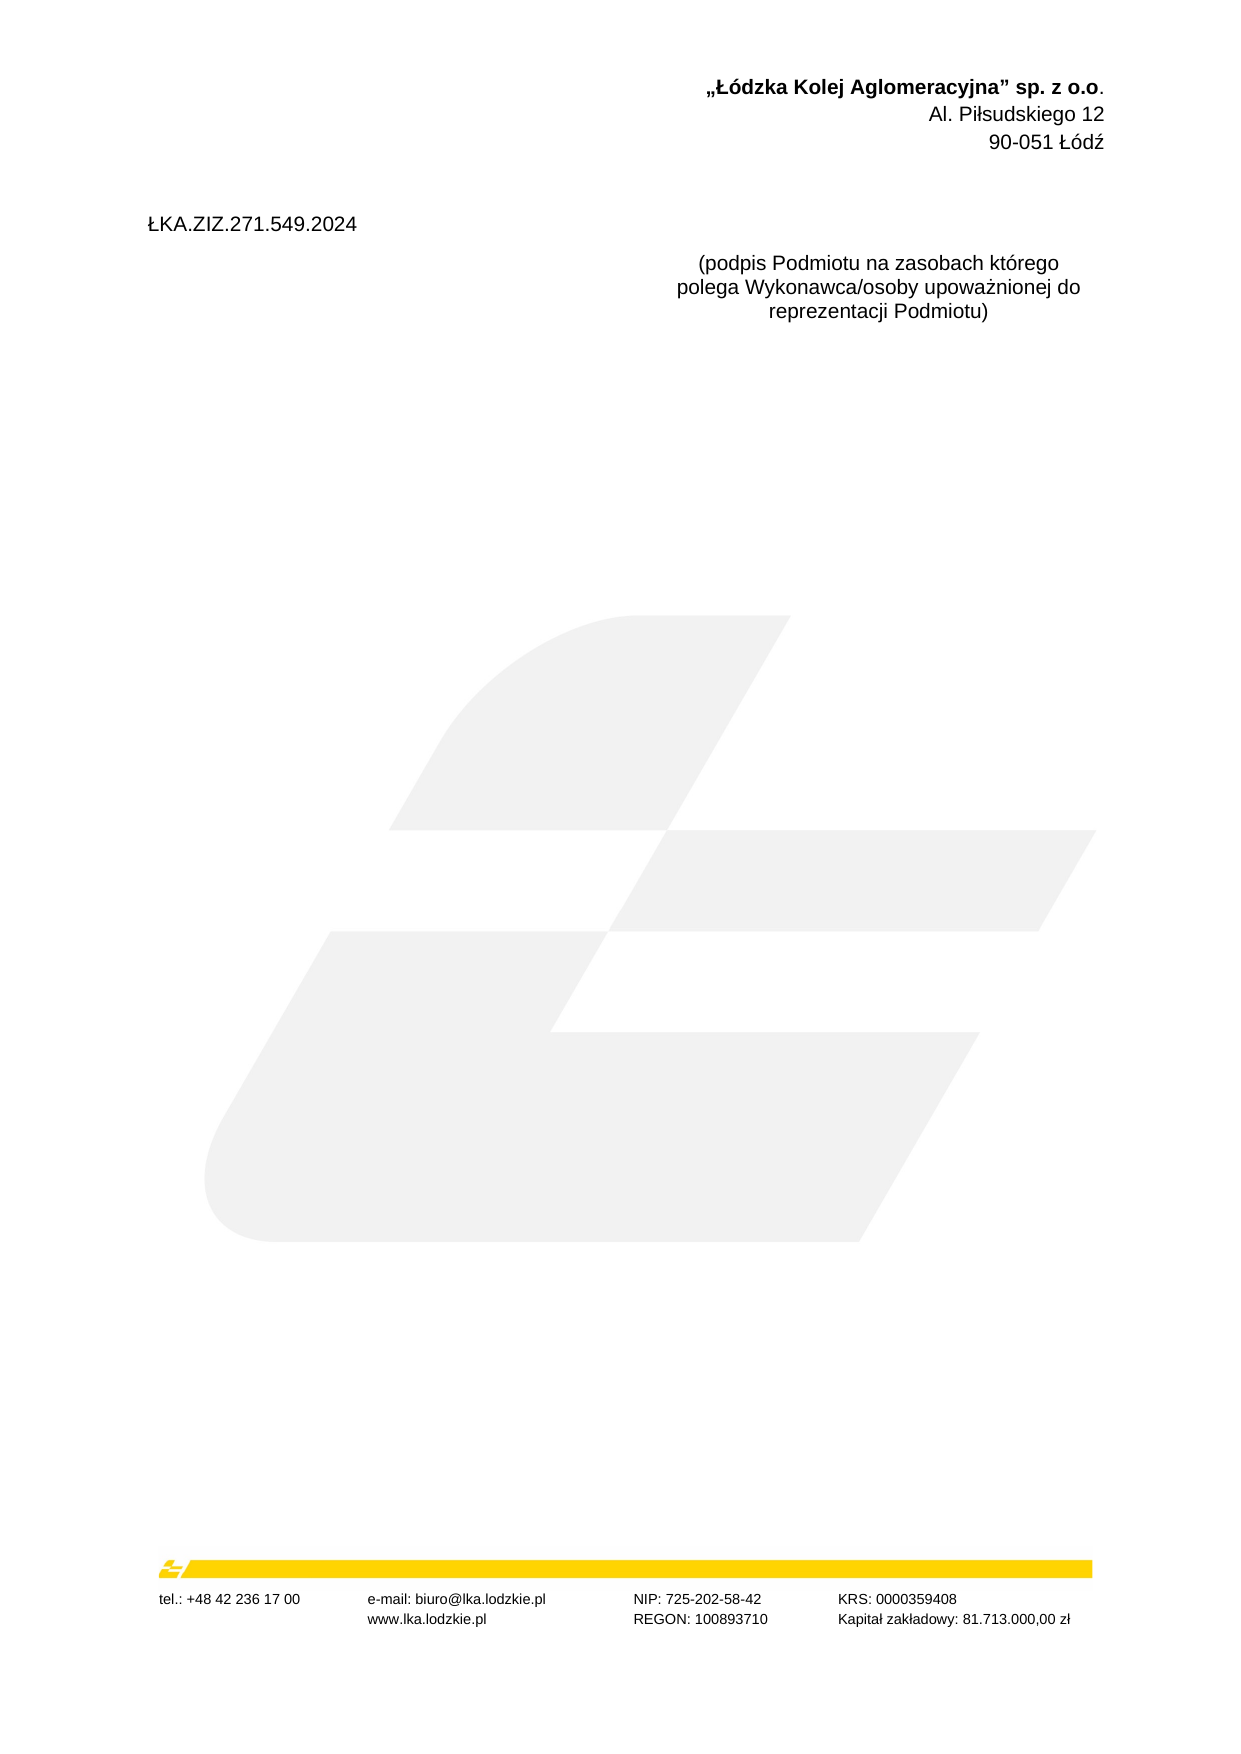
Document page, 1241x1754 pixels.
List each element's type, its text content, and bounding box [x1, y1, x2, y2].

picture [0, 51, 1241, 1754]
text (podpis Podmiotu na zasobach którego polega Wykonawca/osoby upoważnionej do reprezentacji Podmiotu) [664, 251, 1093, 323]
